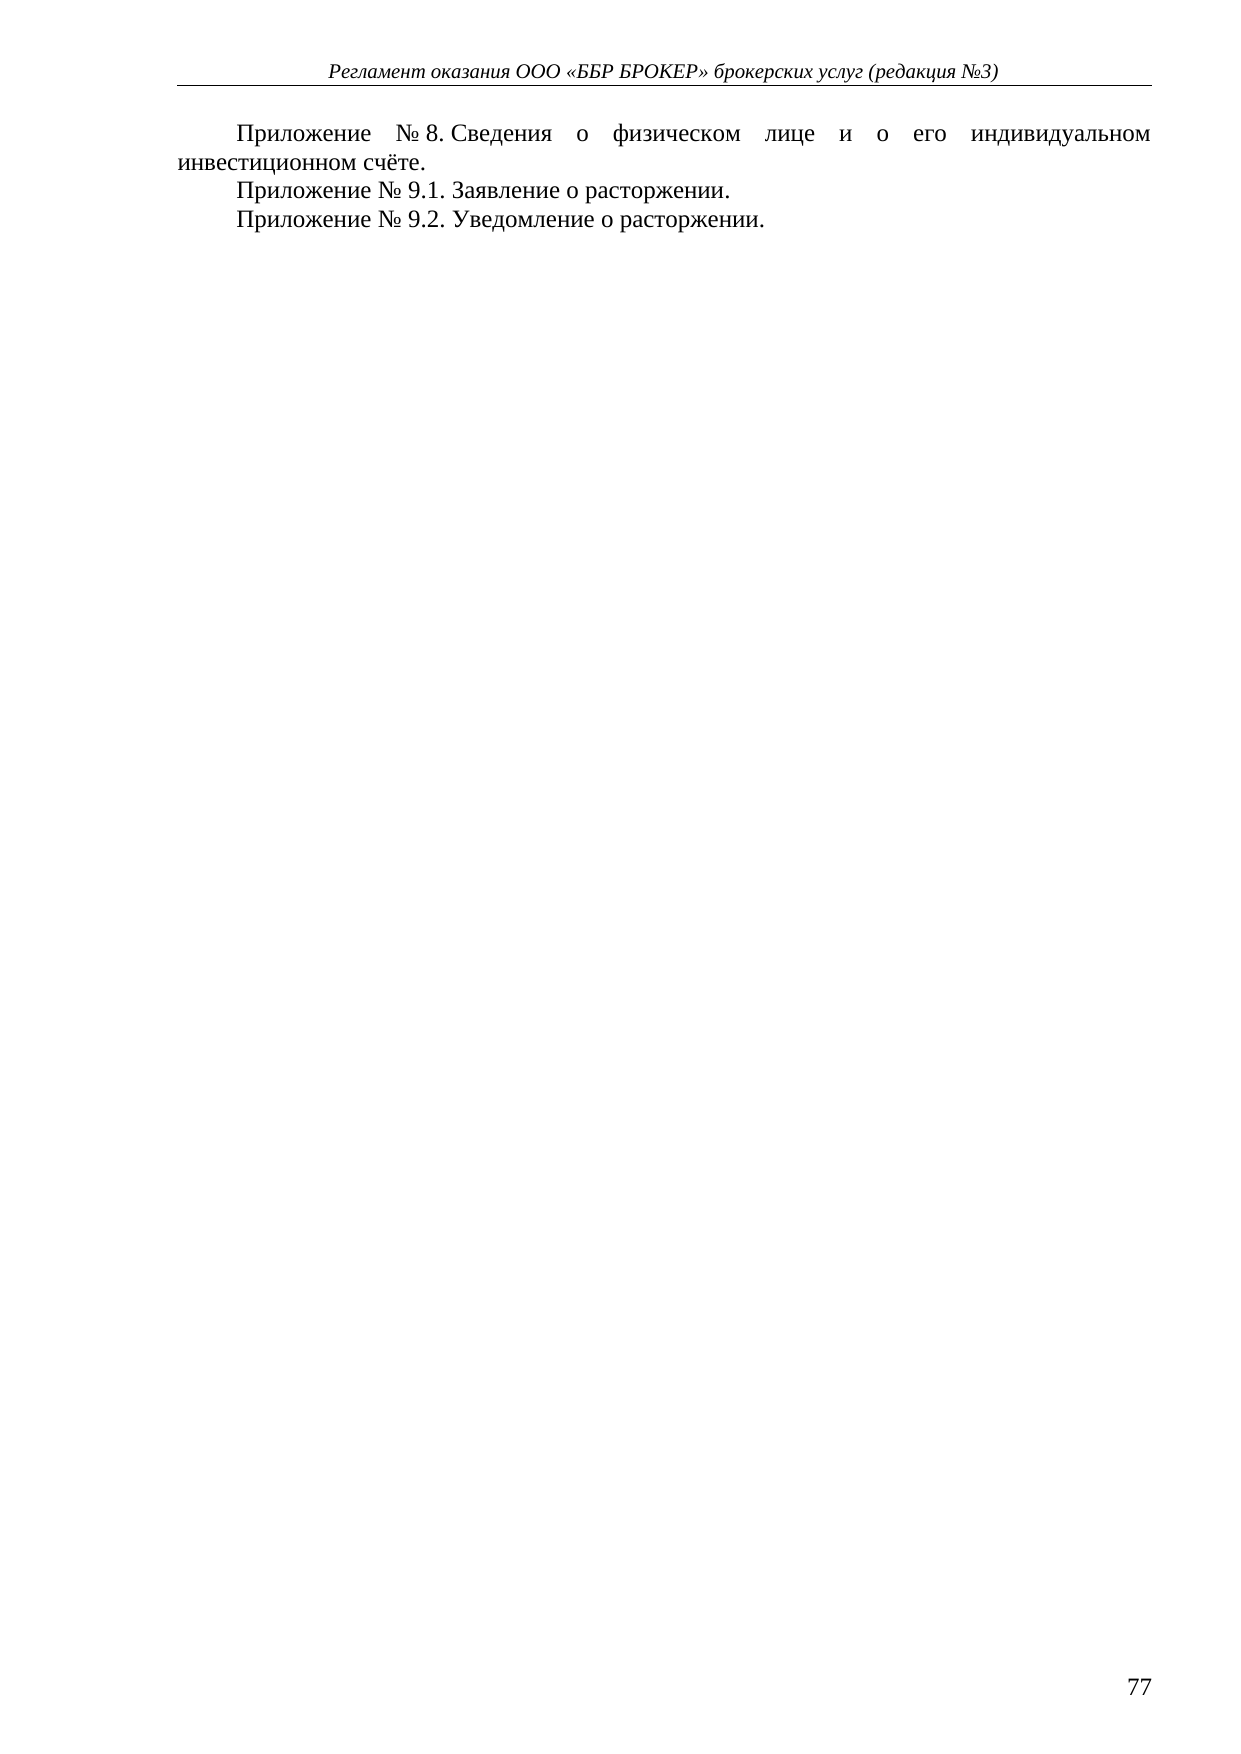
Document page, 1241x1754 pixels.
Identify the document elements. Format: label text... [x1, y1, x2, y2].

text Приложение № 8. Сведения о физическом лице и о его индивидуальном инвестиционном счёте. [177, 118, 1152, 176]
text Приложение № 9.1. Заявление о расторжении. [177, 176, 1152, 204]
text Приложение № 9.2. Уведомление о расторжении. [177, 204, 1152, 233]
